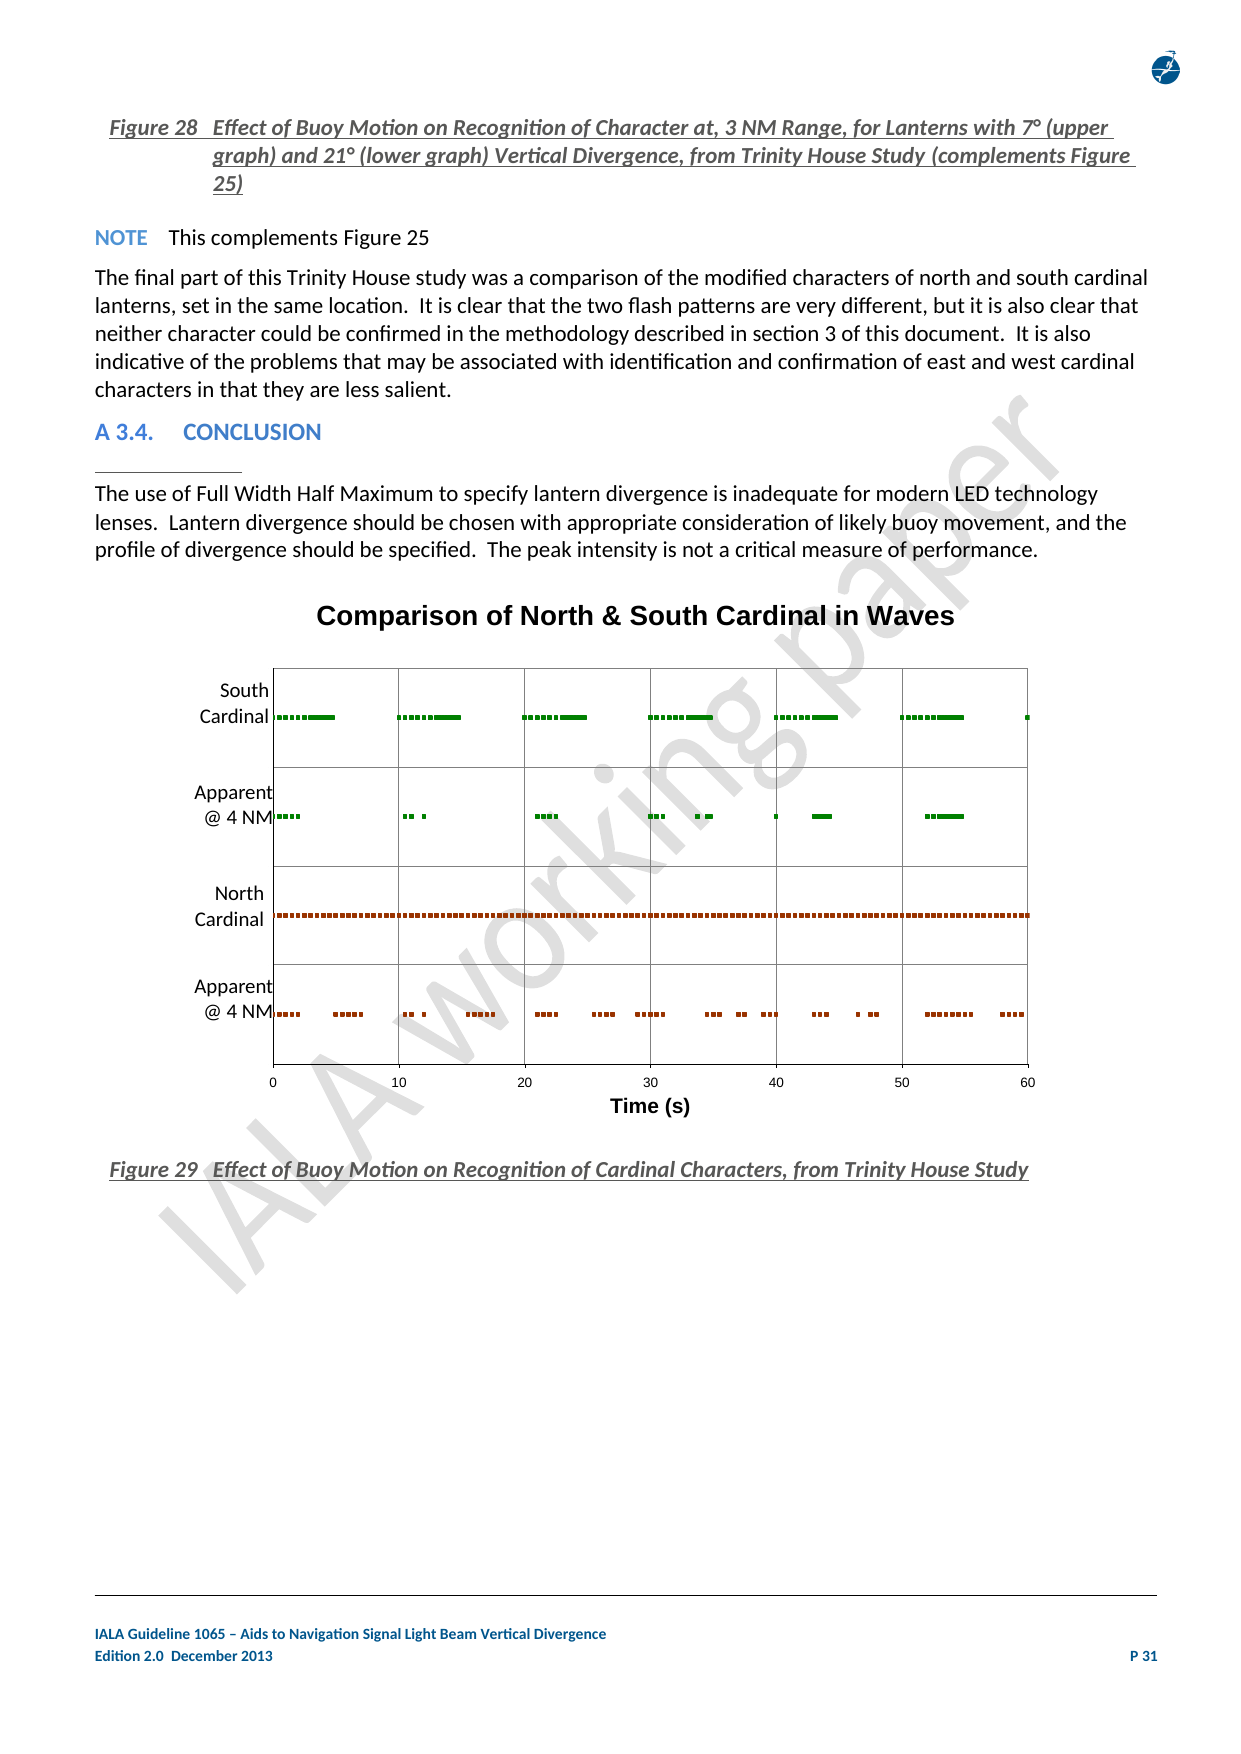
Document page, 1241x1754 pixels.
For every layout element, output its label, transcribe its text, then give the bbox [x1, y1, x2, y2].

picture [1120, 0, 1239, 119]
text Effect of Buoy Motion on Recognition of Cardinal Characters, from Trinity House Study [109, 1156, 1157, 1183]
text The final part of this Trinity House study was a comparison of the modified characters of north and south cardinal lanterns, set in the same location. It is clear that the two flash patterns are very different, but it is also clear that neither character could be confirmed in the methodology described in section 3 of this document. It is also indicative of the problems that may be associated with identification and confirmation of east and west cardinal characters in that they are less salient. [94, 263, 1157, 403]
text Effect of Buoy Motion on Recognition of Character at, 3 NM Range, for Lanterns with 7° (upper graph) and 21° (lower graph) Vertical Divergence, from Trinity House Study (complements Figure 25) [109, 113, 1157, 198]
text NOTE This complements Figure 25 [94, 223, 1157, 251]
text The use of Full Width Half Maximum to specify lantern divergence is inadequate for modern LED technology lenses. Lantern divergence should be chosen with appropriate consideration of likely buoy movement, and the profile of divergence should be specified. The peak intensity is not a critical measure of performance. [94, 479, 1157, 564]
text Conclusion [94, 416, 1157, 446]
